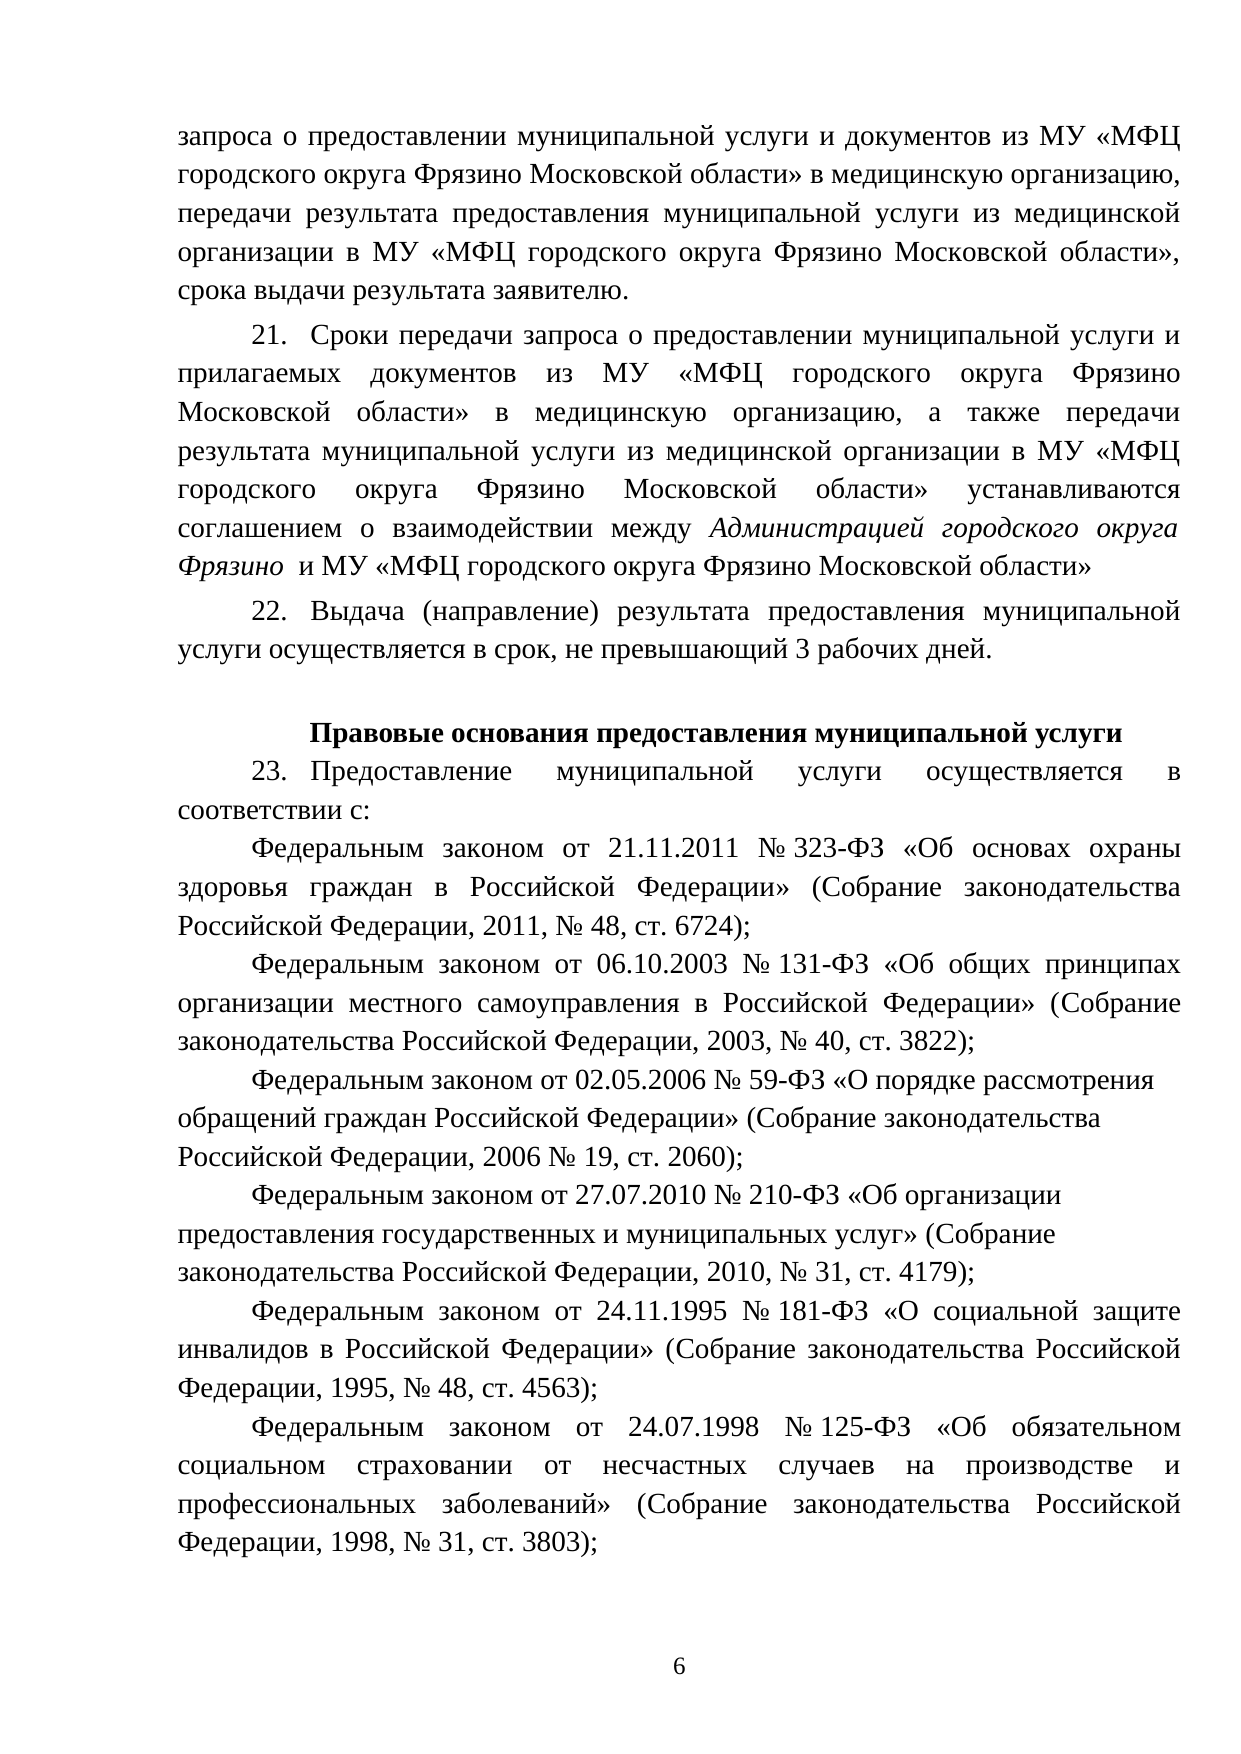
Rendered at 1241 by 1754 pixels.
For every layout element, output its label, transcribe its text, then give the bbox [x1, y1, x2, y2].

text Правовые основания предоставления муниципальной услуги [177, 715, 1181, 748]
text Федеральным законом от 02.05.2006 № 59-ФЗ «О порядке рассмотрения обращений граждан Российской Федерации» (Собрание законодательства Российской Федерации, 2006 № 19, ст. 2060); [177, 1062, 1181, 1172]
list Сроки передачи запроса о предоставлении муниципальной услуги и прилагаемых документов из МУ «МФЦ городского округа Фрязино Московской области» в медицинскую организацию, а также передачи результата муниципальной услуги из медицинской организации в МУ «МФЦ городского округа Фрязино Московской области» устанавливаются соглашением о взаимодействии между Администрацией городского округа Фрязино и МУ «МФЦ городского округа Фрязино Московской области» [177, 317, 1181, 582]
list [177, 118, 1181, 306]
text Федеральным законом от 27.07.2010 № 210-ФЗ «Об организации предоставления государственных и муниципальных услуг» (Собрание законодательства Российской Федерации, 2010, № 31, ст. 4179); [177, 1177, 1181, 1288]
list Предоставление муниципальной услуги осуществляется в соответствии с: [177, 753, 1181, 826]
text Федеральным законом от 24.07.1998 № 125-ФЗ «Об обязательном социальном страховании от несчастных случаев на производстве и профессиональных заболеваний» (Собрание законодательства Российской Федерации, 1998, № 31, ст. 3803); [177, 1409, 1181, 1558]
text Федеральным законом от 21.11.2011 № 323-ФЗ «Об основах охраны здоровья граждан в Российской Федерации» (Собрание законодательства Российской Федерации, 2011, № 48, ст. 6724); [177, 831, 1181, 941]
list Выдача (направление) результата предоставления муниципальной услуги осуществляется в срок, не превышающий 3 рабочих дней. [177, 593, 1181, 665]
text Федеральным законом от 06.10.2003 № 131-ФЗ «Об общих принципах организации местного самоуправления в Российской Федерации» (Собрание законодательства Российской Федерации, 2003, № 40, ст. 3822); [177, 946, 1181, 1057]
text Федеральным законом от 24.11.1995 № 181-ФЗ «О социальной защите инвалидов в Российской Федерации» (Собрание законодательства Российской Федерации, 1995, № 48, ст. 4563); [177, 1293, 1181, 1404]
